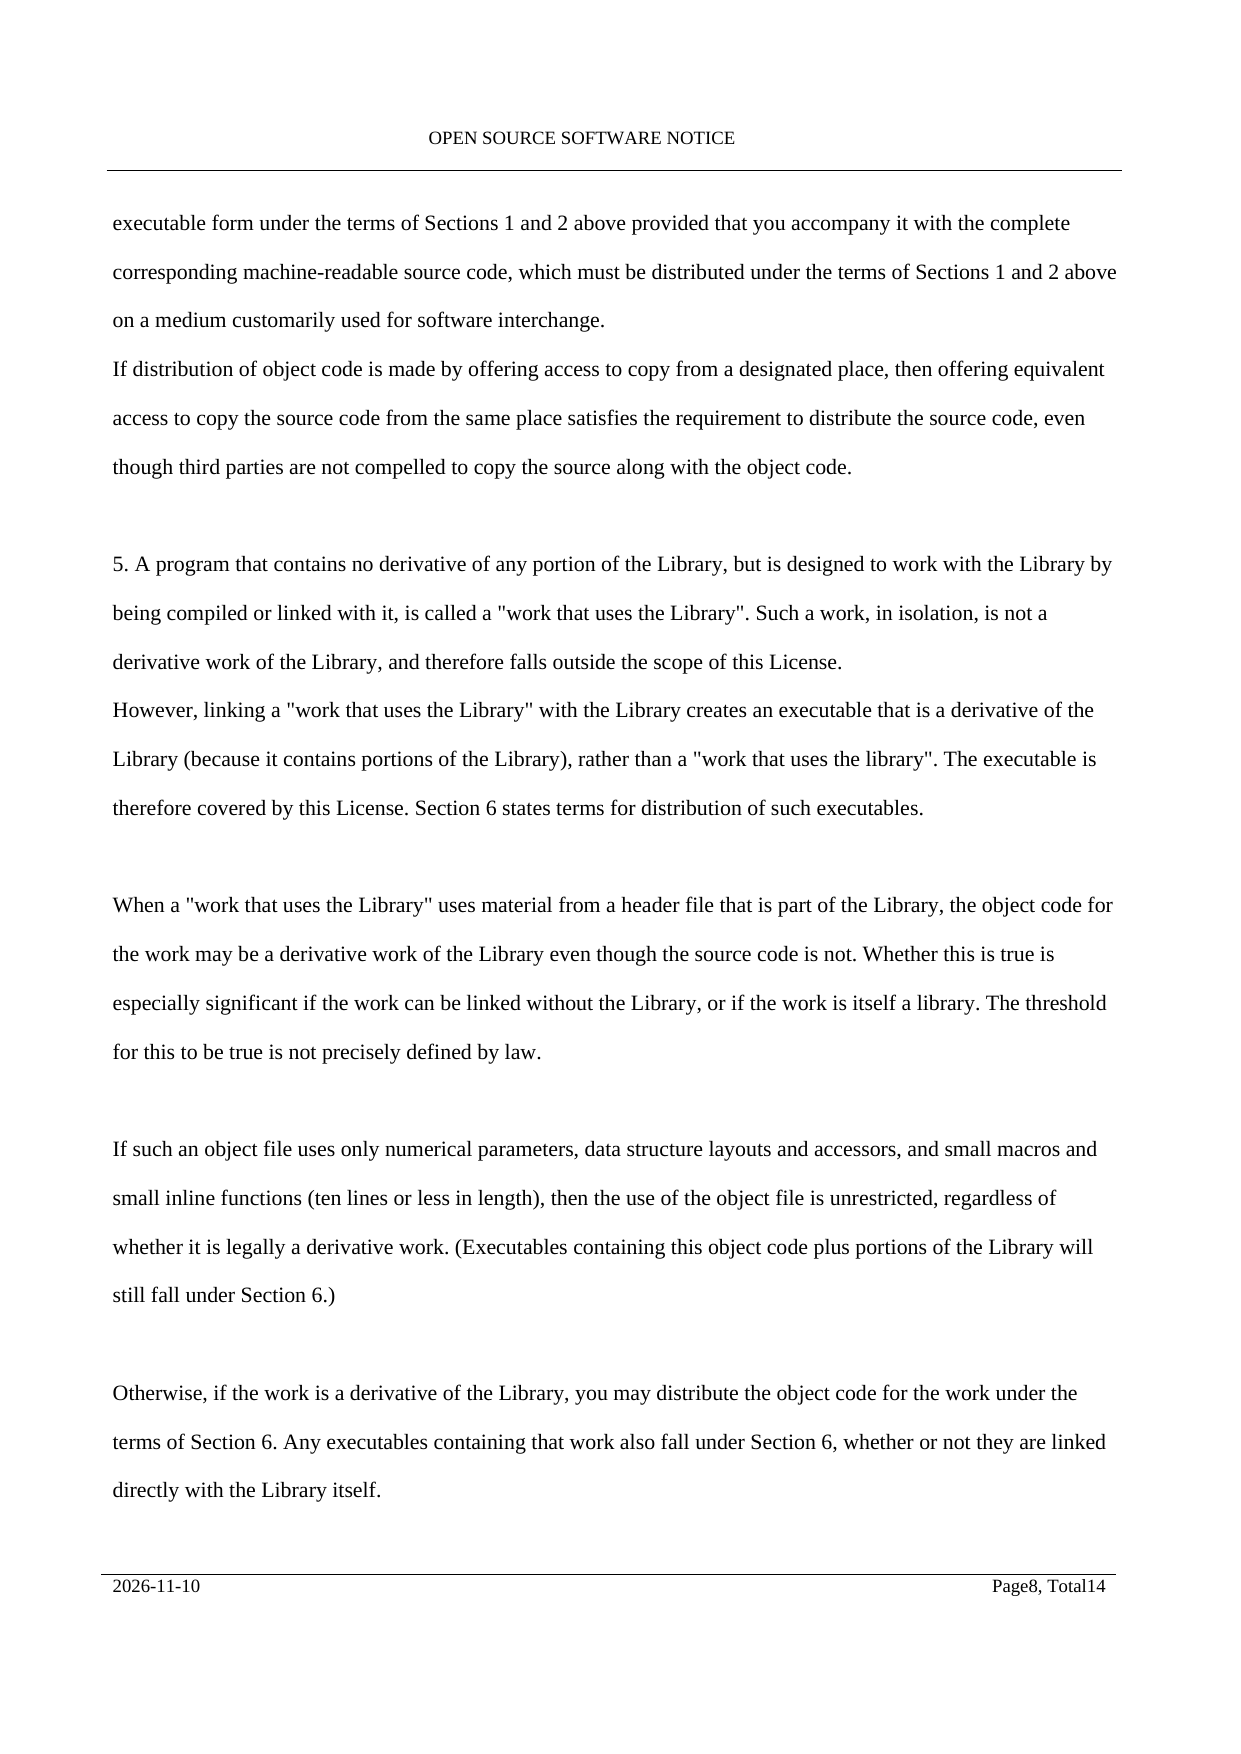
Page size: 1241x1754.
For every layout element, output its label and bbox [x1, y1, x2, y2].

text [112, 206, 1128, 1506]
